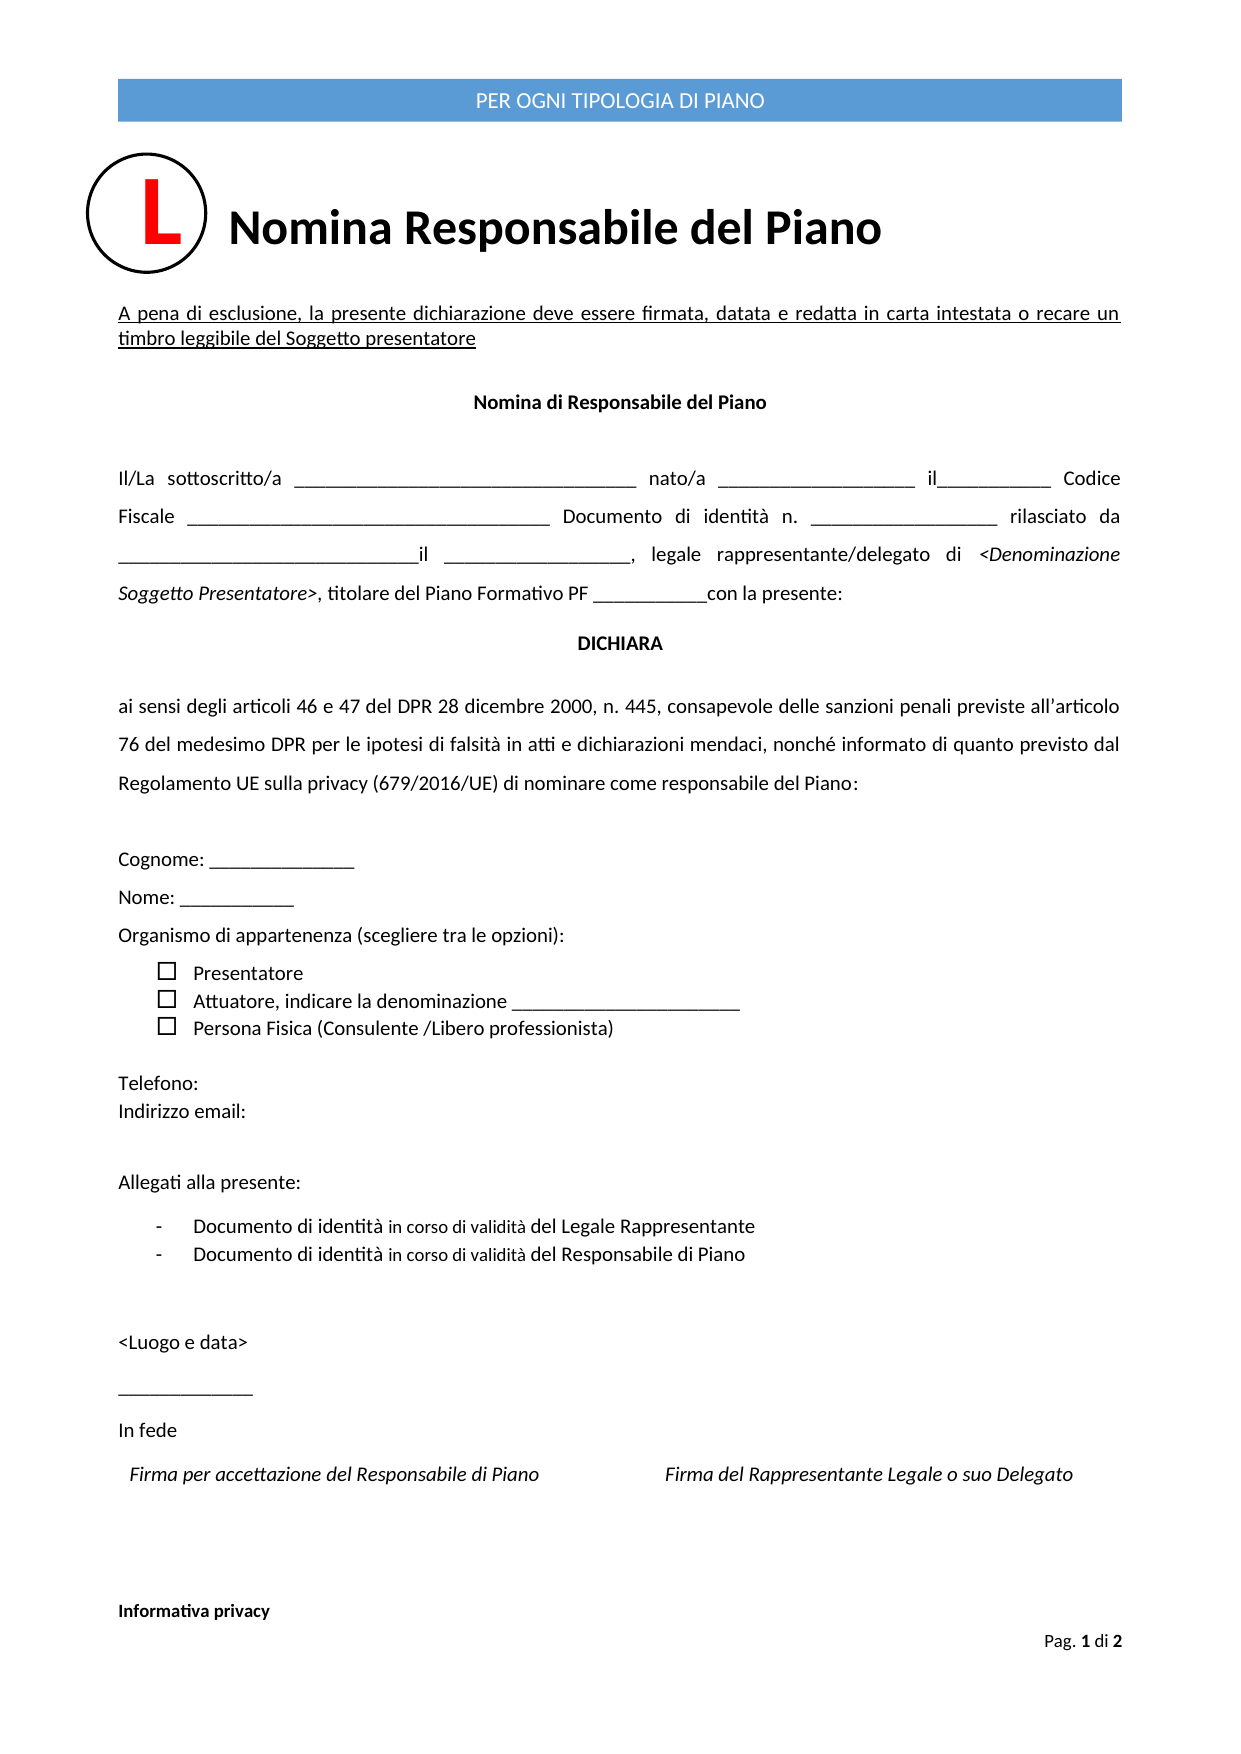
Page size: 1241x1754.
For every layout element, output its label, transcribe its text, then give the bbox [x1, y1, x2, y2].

text Il/La sottoscritto/a _________________________________ nato/a ___________________ il___________ Codice Fiscale ___________________________________ Documento di identità n. __________________ rilasciato da _____________________________il __________________, legale rappresentante/delegato di <Denominazione Soggetto Presentatore>, titolare del Piano Formativo PF ___________con la presente: [118, 465, 1122, 605]
text Telefono: [118, 1071, 1122, 1096]
text _____________ [118, 1373, 1122, 1398]
table_header Firma del Rappresentante Legale o suo Delegato [620, 1461, 1121, 1487]
text Allegati alla presente: [118, 1169, 1122, 1195]
text DICHIARA [118, 630, 1122, 656]
text Nome: ___________ [118, 884, 1122, 909]
text <Luogo e data> [118, 1329, 1122, 1354]
list Persona Fisica (Consulente /Libero professionista) [156, 1016, 1122, 1041]
table_header Firma per accettazione del Responsabile di Piano [118, 1461, 619, 1487]
text Informativa privacy [118, 1599, 1122, 1622]
text L Nomina Responsabile del Piano [118, 148, 1122, 270]
text ai sensi degli articoli 46 e 47 del DPR 28 dicembre 2000, n. 445, consapevole delle sanzioni penali previste all’articolo 76 del medesimo DPR per le ipotesi di falsità in atti e dichiarazioni mendaci, nonché informato di quanto previsto dal Regolamento UE sulla privacy (679/2016/UE) di nominare come responsabile del Piano: [118, 693, 1122, 795]
list Documento di identità in corso di validità del Legale Rappresentante [156, 1213, 1122, 1239]
list Attuatore, indicare la denominazione ______________________ [156, 988, 1122, 1014]
text A pena di esclusione, la presente dichiarazione deve essere firmata, datata e redatta in carta intestata o recare un timbro leggibile del Soggetto presentatore [118, 300, 1122, 351]
text Indirizzo email: [118, 1098, 1122, 1123]
text Organismo di appartenenza (scegliere tra le opzioni): [118, 922, 1122, 948]
list Documento di identità in corso di validità del Responsabile di Piano [156, 1241, 1122, 1266]
text Cognome: ______________ [118, 846, 1122, 871]
text Nomina di Responsabile del Piano [118, 389, 1122, 414]
text In fede [118, 1417, 1122, 1443]
list Presentatore [156, 960, 1122, 986]
